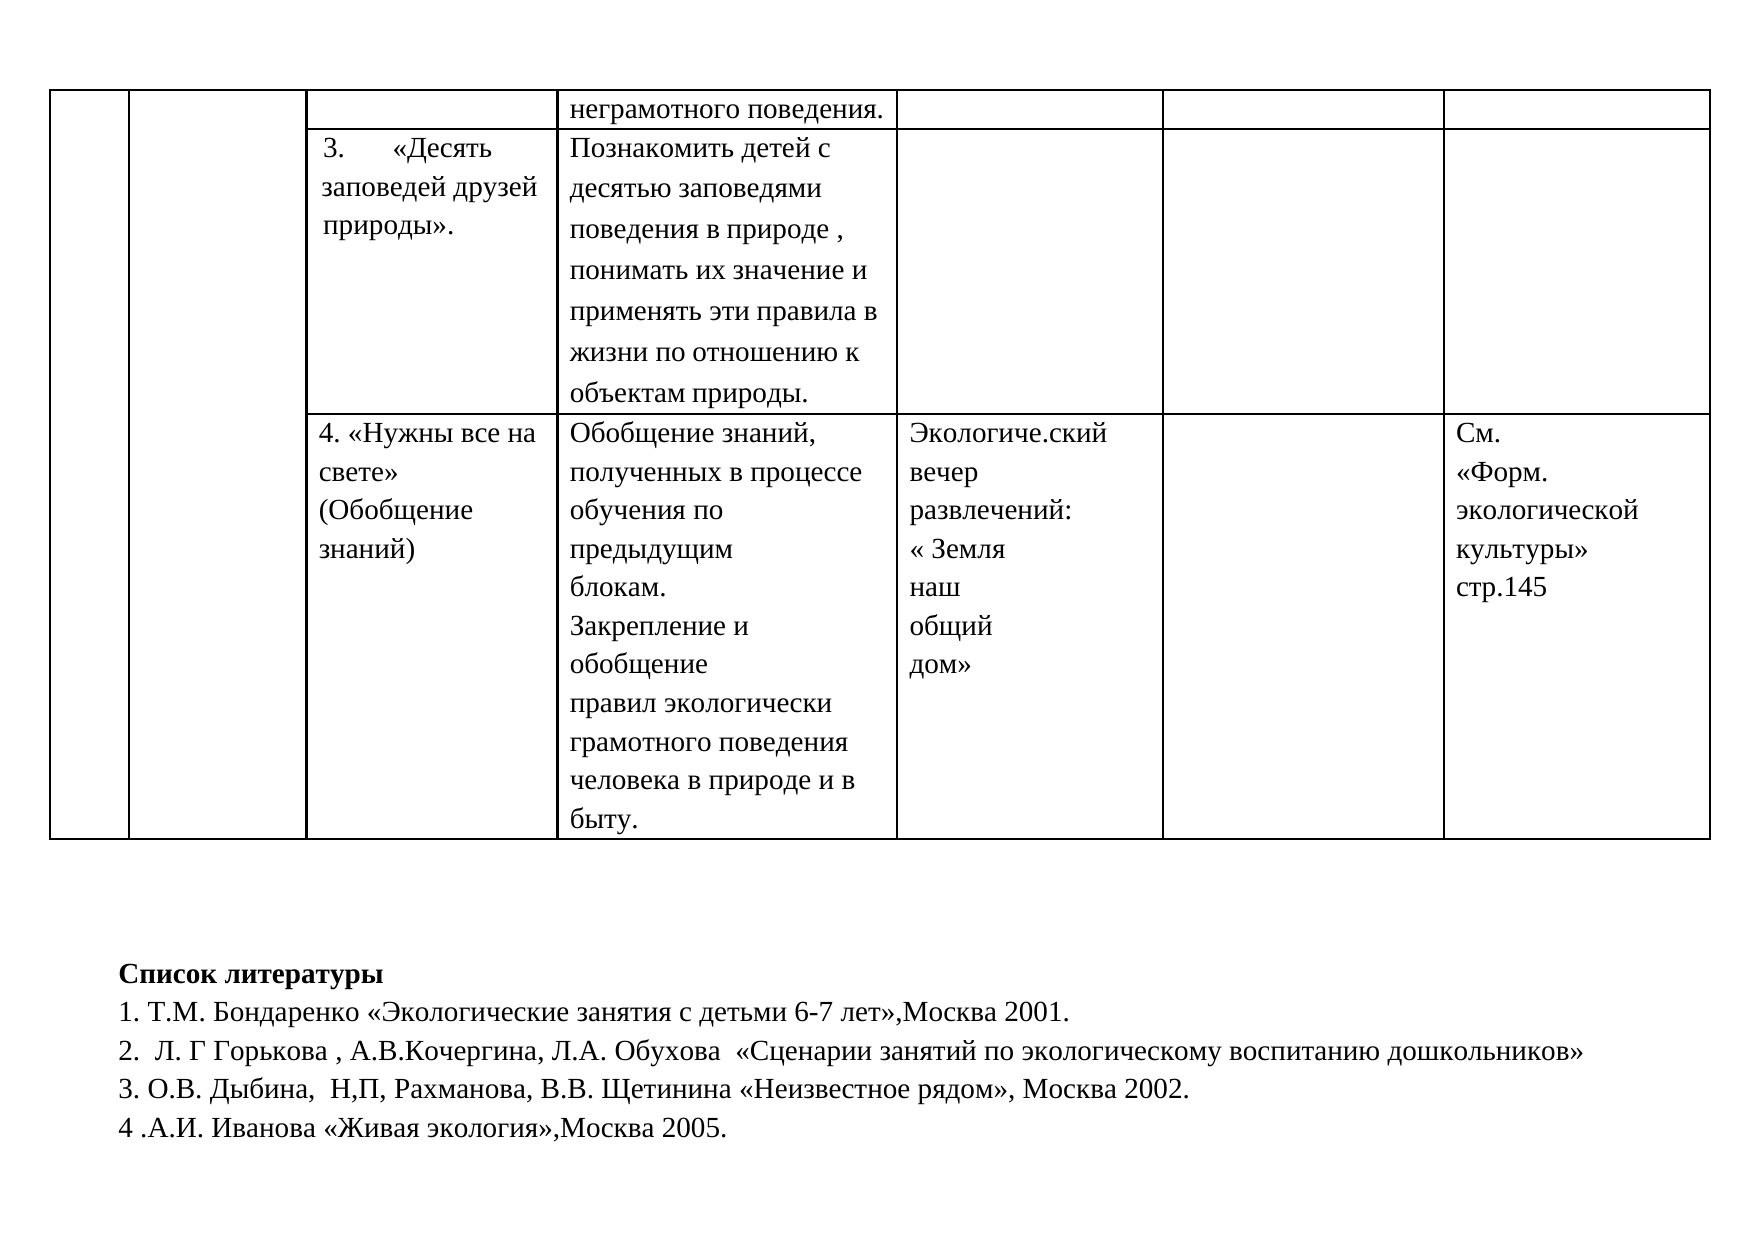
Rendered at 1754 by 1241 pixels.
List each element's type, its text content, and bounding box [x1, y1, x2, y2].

table_cell [1164, 91, 1443, 128]
table_cell [898, 130, 1162, 413]
table_cell Экологиче.ский вечер развлечений: « Земля наш общий дом» [898, 415, 1162, 838]
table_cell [308, 91, 556, 128]
table_cell См. «Форм. экологической культуры» стр.145 [1445, 415, 1709, 838]
table_cell Познакомить детей с десятью заповедями поведения в природе , понимать их значение и применять эти правила в жизни по отношению к объектам природы. [559, 130, 896, 413]
table_cell [1164, 130, 1443, 413]
table_cell 4. «Нужны все на свете» (Обобщение знаний) [308, 415, 556, 838]
table_cell [1445, 130, 1709, 413]
table_cell [1164, 415, 1443, 838]
text 3. О.В. Дыбина, Н,П, Рахманова, В.В. Щетинина «Неизвестное рядом», Москва 2002. [118, 1071, 1595, 1105]
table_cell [898, 91, 1162, 128]
table_cell Обобщение знаний, полученных в процессе обучения по предыдущим блокам. Закрепление и обобщение правил экологически грамотного поведения человека в природе и в быту. [559, 415, 896, 838]
text 2. Л. Г Горькова , А.В.Кочергина, Л.А. Обухова «Сценарии занятий по экологическому воспитанию дошкольников» [118, 1033, 1595, 1066]
text Список литературы [118, 956, 1595, 989]
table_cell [559, 91, 896, 128]
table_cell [1445, 91, 1709, 128]
table_cell «Десять заповедей друзей природы». [308, 130, 556, 413]
text 1. Т.М. Бондаренко «Экологические занятия с детьми 6-7 лет»,Москва 2001. [118, 994, 1595, 1028]
text 4 .А.И. Иванова «Живая экология»,Москва 2005. [118, 1110, 1595, 1143]
